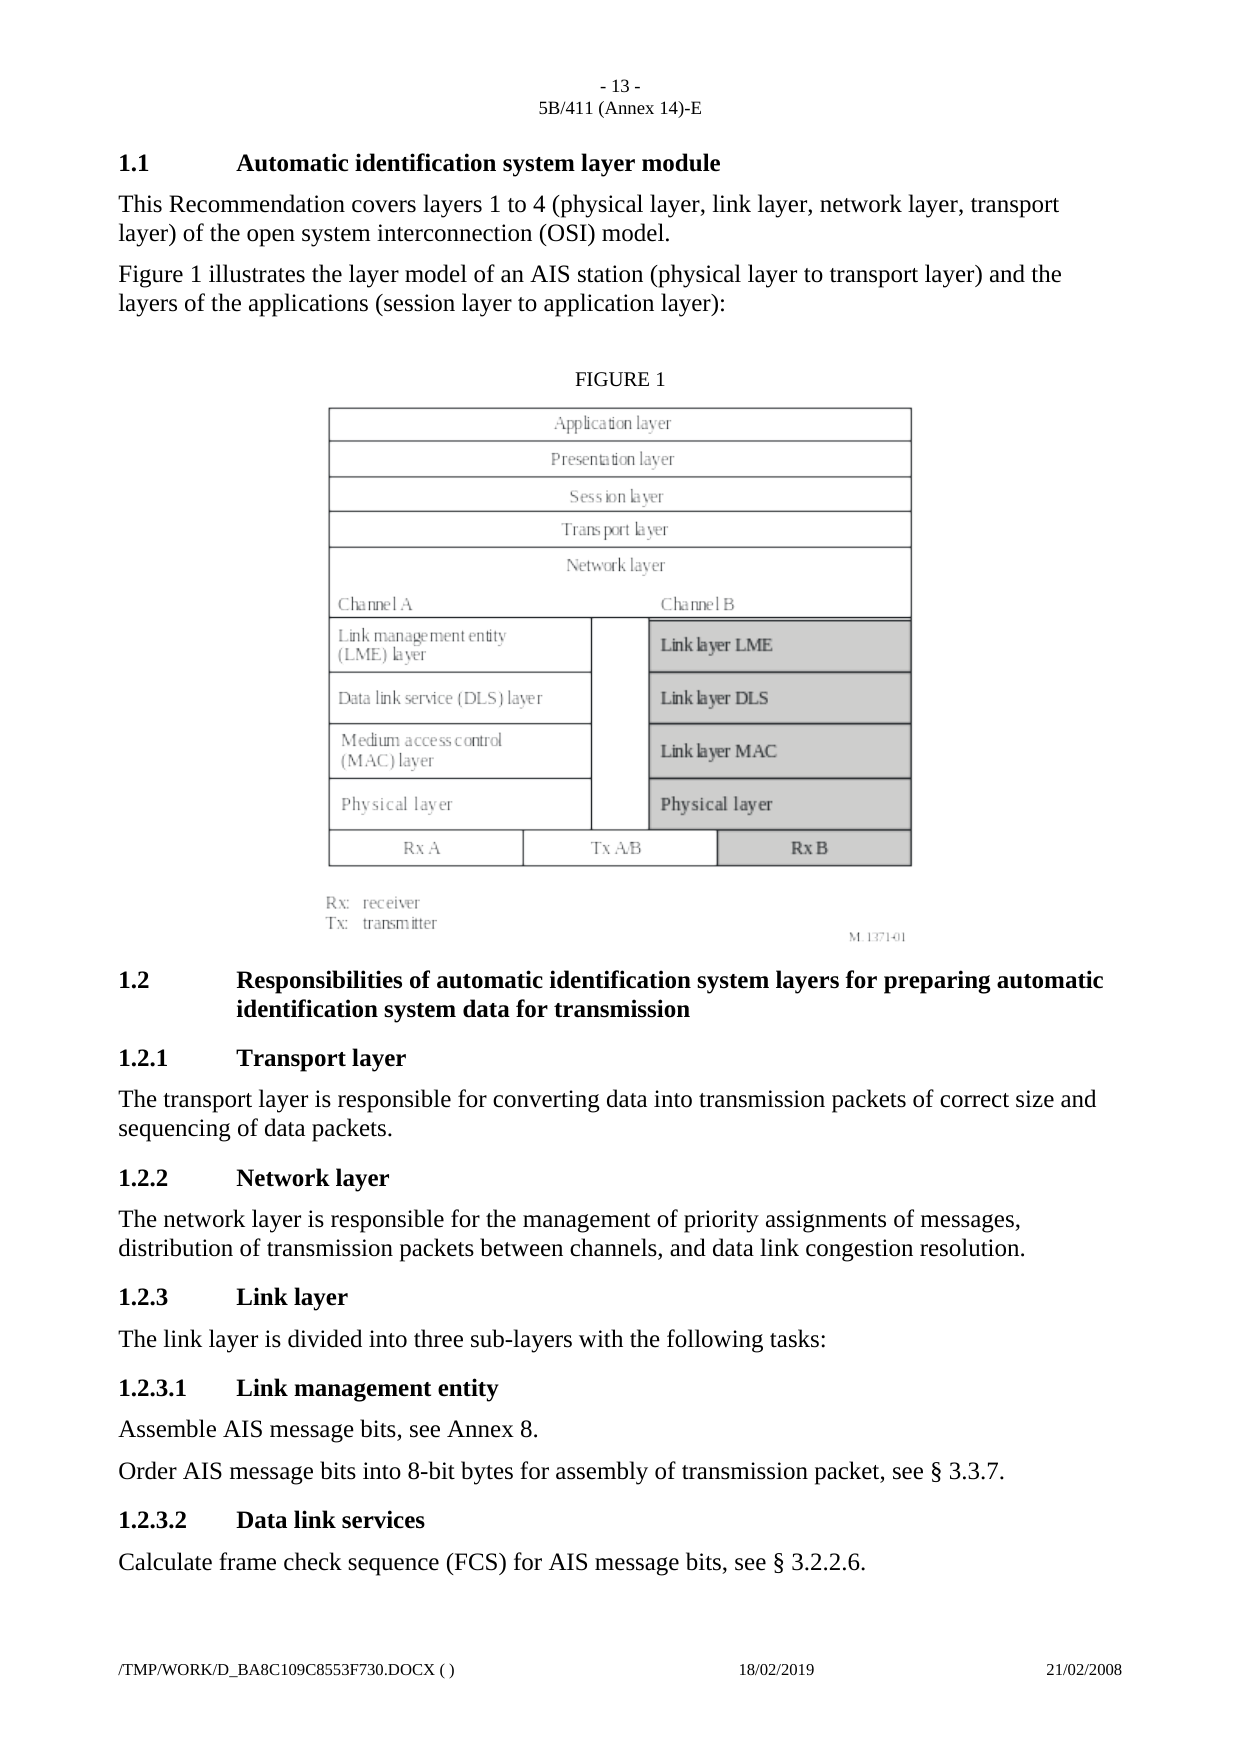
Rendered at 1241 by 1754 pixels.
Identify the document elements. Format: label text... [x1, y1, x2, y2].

text Assemble AIS message bits, see Annex 8. [118, 1414, 1122, 1443]
subtitle 1.2.3 Link layer [118, 1282, 1122, 1311]
text Order AIS message bits into 8-bit bytes for assembly of transmission packet, see § 3.3.7. [118, 1456, 1122, 1484]
subtitle 1.2 Responsibilities of automatic identification system layers for preparing automatic identification system data for transmission [118, 965, 1122, 1022]
subtitle 1.2.3.1 Link management entity [118, 1373, 1122, 1402]
subtitle 1.2.2 Network layer [118, 1163, 1122, 1192]
text figure 1 [118, 366, 1122, 391]
text Figure 1 illustrates the layer model of an AIS station (physical layer to transport layer) and the layers of the applications (session layer to application layer): [118, 259, 1122, 316]
subtitle 1.2.1 Transport layer [118, 1043, 1122, 1072]
subtitle 1.2.3.2 Data link services [118, 1505, 1122, 1534]
text The network layer is responsible for the management of priority assignments of messages, distribution of transmission packets between channels, and data link congestion resolution. [118, 1204, 1122, 1262]
text Calculate frame check sequence (FCS) for AIS message bits, see § 3.2.2.6. [118, 1547, 1122, 1575]
text The link layer is divided into three sub-layers with the following tasks: [118, 1324, 1122, 1352]
text The transport layer is responsible for converting data into transmission packets of correct size and sequencing of data packets. [118, 1084, 1122, 1142]
text This Recommendation covers layers 1 to 4 (physical layer, link layer, network layer, transport layer) of the open system interconnection (OSI) model. [118, 189, 1122, 246]
subtitle 1.1 Automatic identification system layer module [118, 148, 1122, 176]
